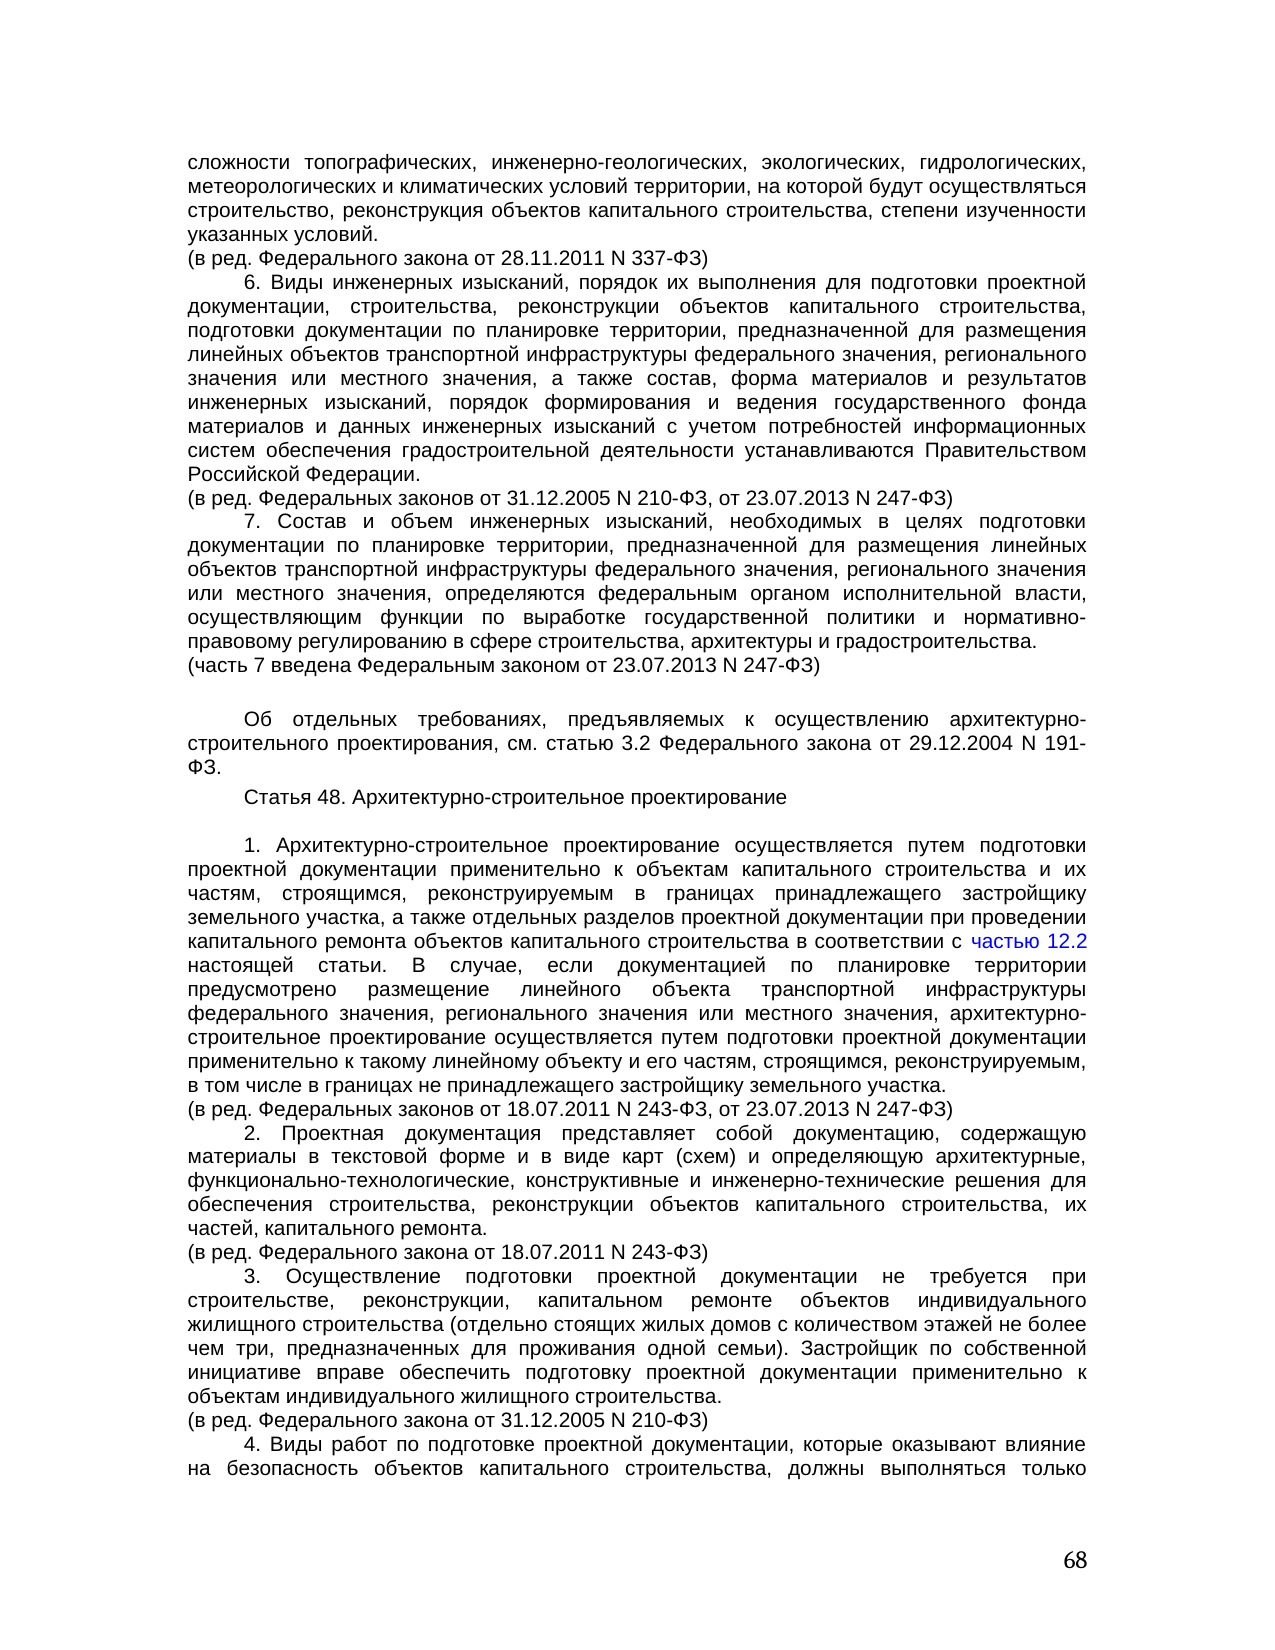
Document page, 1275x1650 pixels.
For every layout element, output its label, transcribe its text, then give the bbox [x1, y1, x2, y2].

text 2. Проектная документация представляет собой документацию, содержащую материалы в текстовой форме и в виде карт (схем) и определяющую архитектурные, функционально-технологические, конструктивные и инженерно-технические решения для обеспечения строительства, реконструкции объектов капитального строительства, их частей, капитального ремонта. [187, 1120, 1087, 1240]
text 6. Виды инженерных изысканий, порядок их выполнения для подготовки проектной документации, строительства, реконструкции объектов капитального строительства, подготовки документации по планировке территории, предназначенной для размещения линейных объектов транспортной инфраструктуры федерального значения, регионального значения или местного значения, а также состав, форма материалов и результатов инженерных изысканий, порядок формирования и ведения государственного фонда материалов и данных инженерных изысканий с учетом потребностей информационных систем обеспечения градостроительной деятельности устанавливаются Правительством Российской Федерации. [187, 270, 1087, 485]
text Об отдельных требованиях, предъявляемых к осуществлению архитектурно-строительного проектирования, см. статью 3.2 Федерального закона от 29.12.2004 N 191-ФЗ. [187, 707, 1087, 779]
text 1. Архитектурно-строительное проектирование осуществляется путем подготовки проектной документации применительно к объектам капитального строительства и их частям, строящимся, реконструируемым в границах принадлежащего застройщику земельного участка, а также отдельных разделов проектной документации при проведении капитального ремонта объектов капитального строительства в соответствии с частью 12.2 настоящей статьи. В случае, если документацией по планировке территории предусмотрено размещение линейного объекта транспортной инфраструктуры федерального значения, регионального значения или местного значения, архитектурно-строительное проектирование осуществляется путем подготовки проектной документации применительно к такому линейному объекту и его частям, строящимся, реконструируемым, в том числе в границах не принадлежащего застройщику земельного участка. [187, 833, 1087, 1096]
text Статья 48. Архитектурно-строительное проектирование [187, 785, 1087, 809]
text 7. Состав и объем инженерных изысканий, необходимых в целях подготовки документации по планировке территории, предназначенной для размещения линейных объектов транспортной инфраструктуры федерального значения, регионального значения или местного значения, определяются федеральным органом исполнительной власти, осуществляющим функции по выработке государственной политики и нормативно-правовому регулированию в сфере строительства, архитектуры и градостроительства. [187, 509, 1087, 653]
text (в ред. Федеральных законов от 18.07.2011 N 243-ФЗ, от 23.07.2013 N 247-ФЗ) [187, 1096, 1087, 1120]
text (в ред. Федерального закона от 18.07.2011 N 243-ФЗ) [187, 1240, 1087, 1264]
text (в ред. Федерального закона от 28.11.2011 N 337-ФЗ) [187, 246, 1087, 270]
text (в ред. Федерального закона от 31.12.2005 N 210-ФЗ) [187, 1408, 1087, 1432]
text 3. Осуществление подготовки проектной документации не требуется при строительстве, реконструкции, капитальном ремонте объектов индивидуального жилищного строительства (отдельно стоящих жилых домов с количеством этажей не более чем три, предназначенных для проживания одной семьи). Застройщик по собственной инициативе вправе обеспечить подготовку проектной документации применительно к объектам индивидуального жилищного строительства. [187, 1264, 1087, 1408]
text (в ред. Федеральных законов от 31.12.2005 N 210-ФЗ, от 23.07.2013 N 247-ФЗ) [187, 485, 1087, 509]
text (часть 7 введена Федеральным законом от 23.07.2013 N 247-ФЗ) [187, 653, 1087, 677]
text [187, 150, 1087, 246]
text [187, 1432, 1087, 1480]
